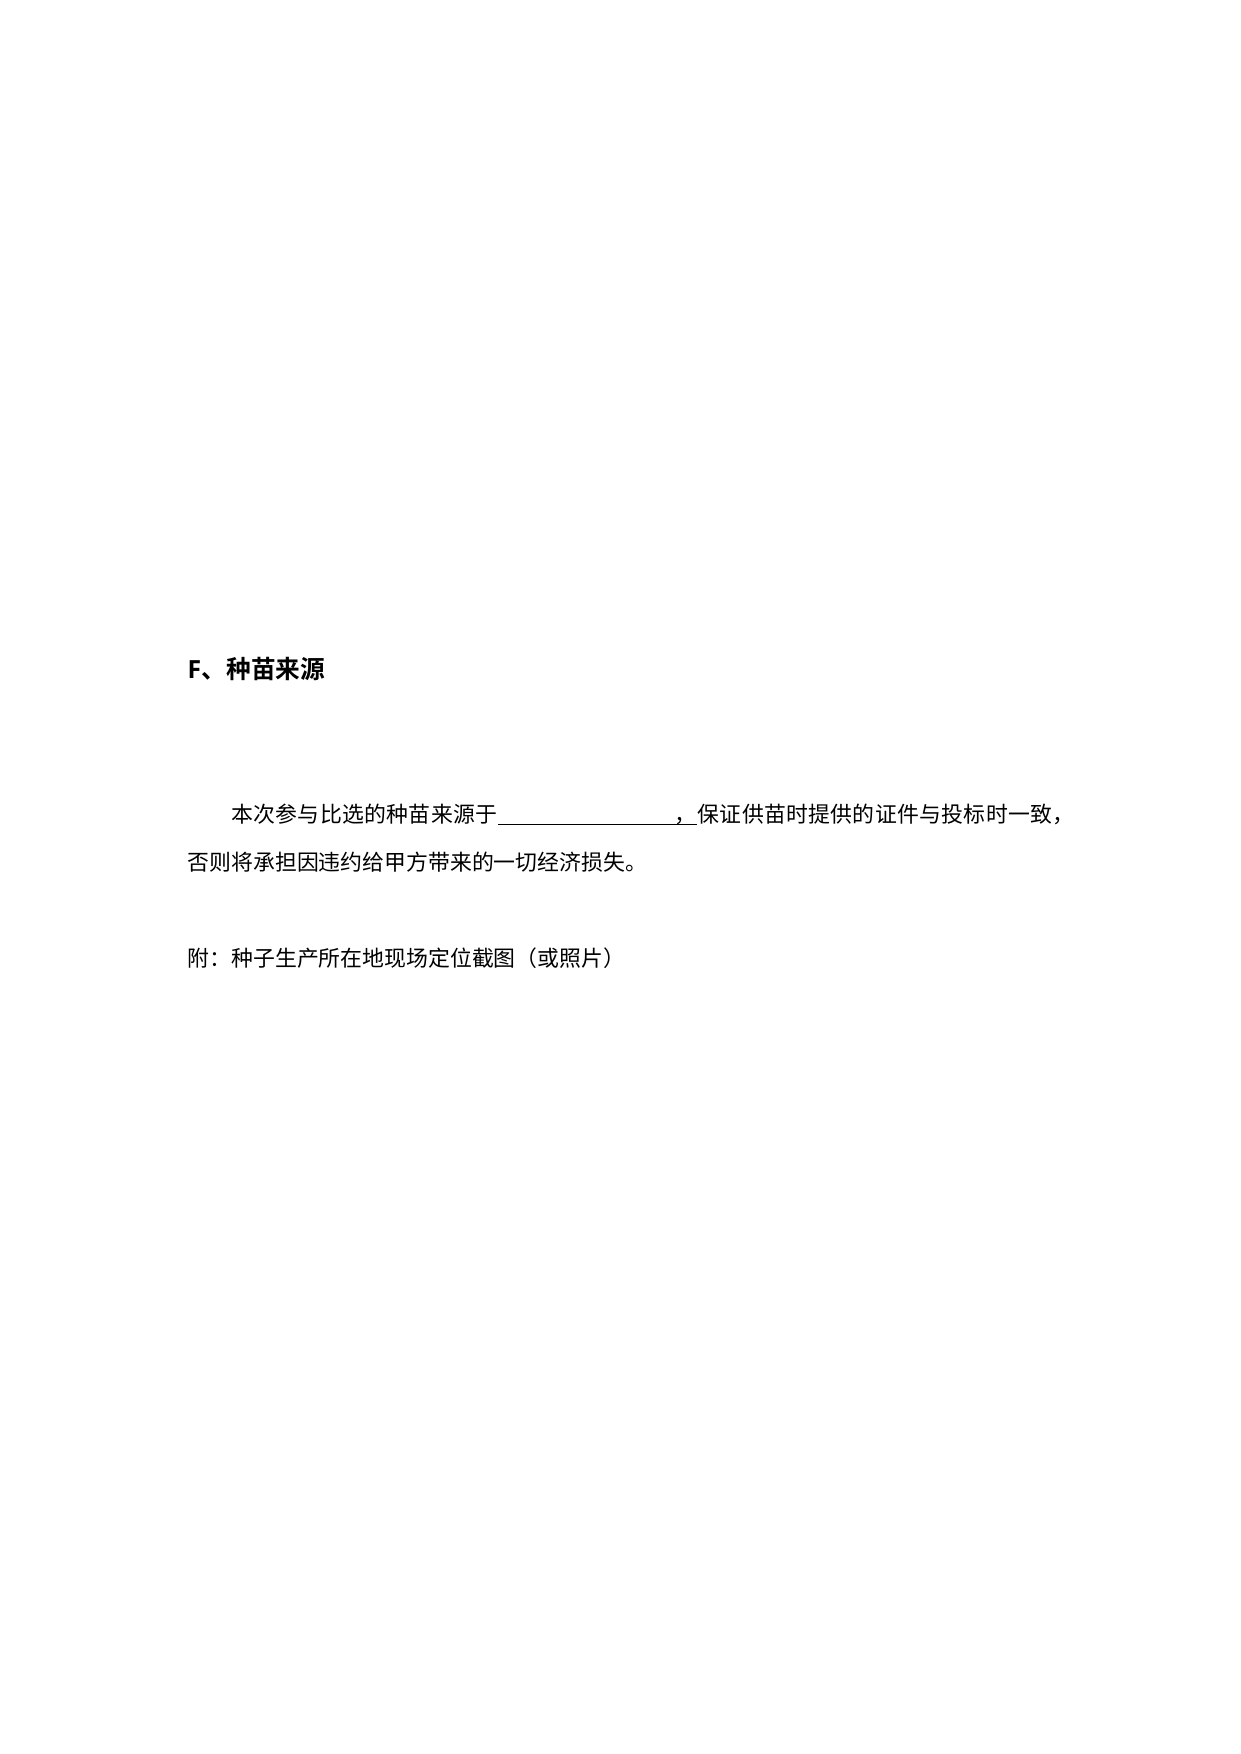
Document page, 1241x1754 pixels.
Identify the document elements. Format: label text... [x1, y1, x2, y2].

text 本次参与比选的种苗来源于 ，保证供苗时提供的证件与投标时一致，否则将承担因违约给甲方带来的一切经济损失。 [187, 796, 1053, 877]
text 附：种子生产所在地现场定位截图（或照片） [187, 941, 1053, 973]
subtitle F、种苗来源 [187, 649, 1053, 686]
